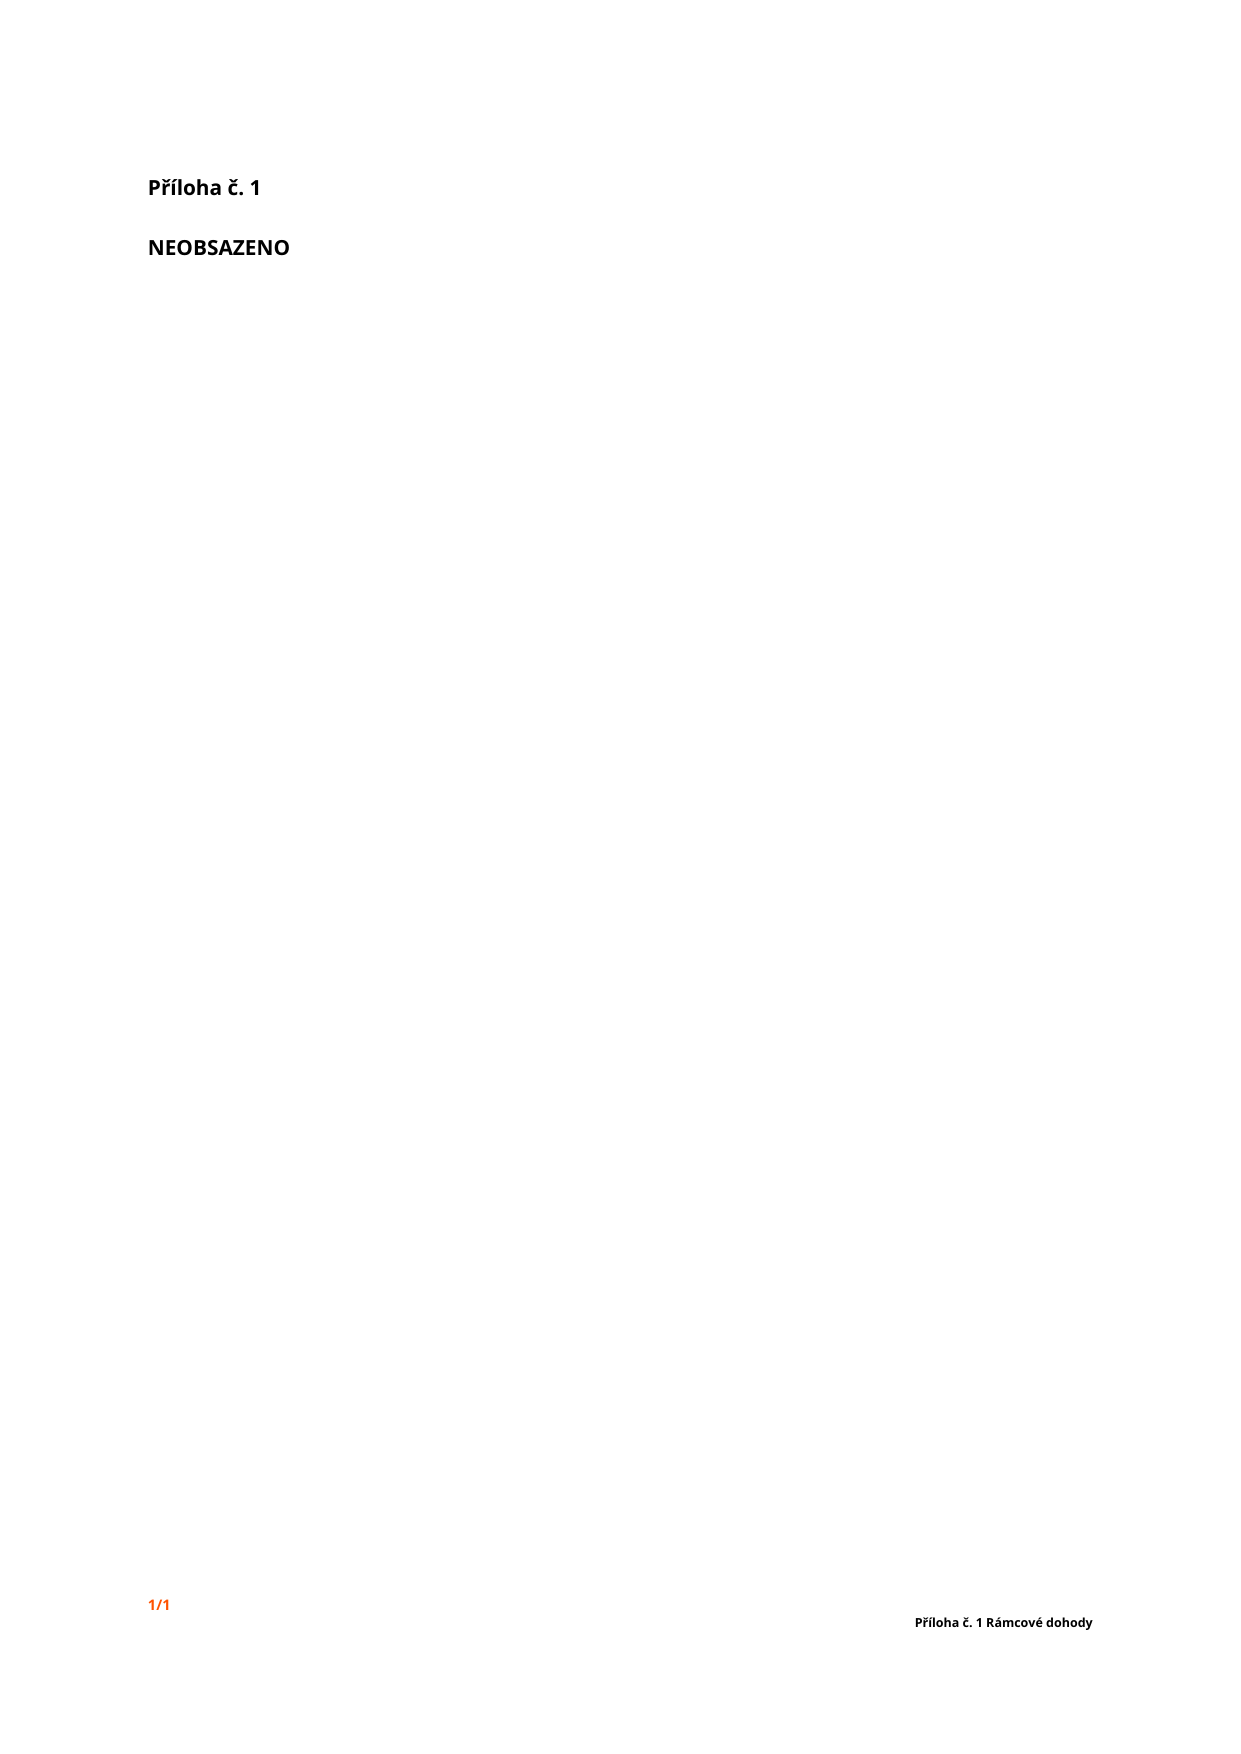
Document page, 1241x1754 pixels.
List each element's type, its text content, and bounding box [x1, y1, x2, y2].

subtitle Příloha č. 1 [148, 173, 1092, 201]
text Neobsazeno [148, 233, 1092, 262]
